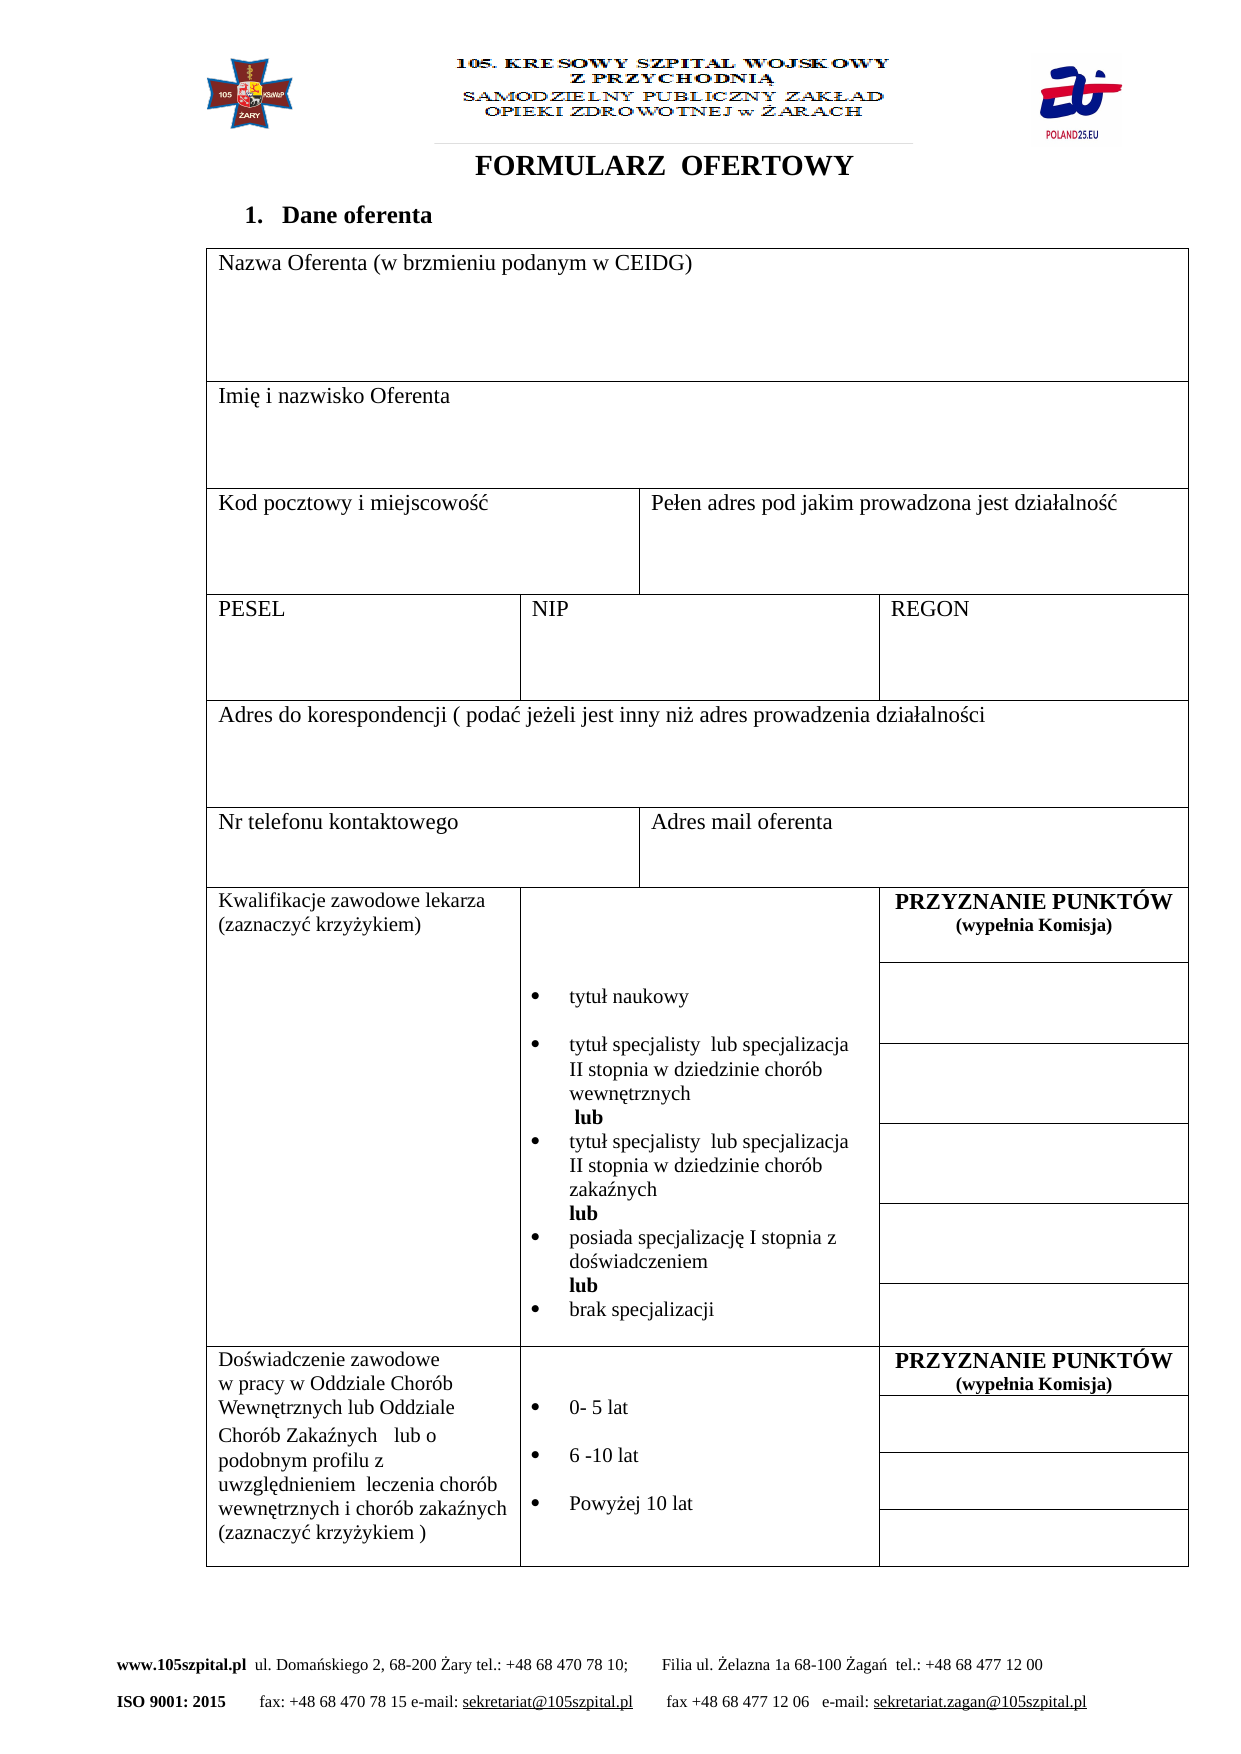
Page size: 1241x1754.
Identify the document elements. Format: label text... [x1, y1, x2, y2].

table_cell NIP [521, 595, 879, 700]
table_cell Pełen adres pod jakim prowadzona jest działalność [640, 489, 1188, 594]
table_cell 0- 5 lat 6 -10 lat Powyżej 10 lat [521, 1347, 879, 1566]
table_cell Imię i nazwisko Oferenta [207, 382, 1188, 487]
table_cell [880, 1204, 1188, 1283]
text FORMULARZ OFERTOWY [207, 148, 1122, 181]
table_header Nazwa Oferenta (w brzmieniu podanym w CEIDG) [207, 249, 1188, 381]
table_cell [880, 1124, 1188, 1203]
table_cell [880, 1044, 1188, 1122]
table_cell [880, 1284, 1188, 1346]
picture [434, 49, 914, 144]
table_cell REGON [880, 595, 1188, 700]
table_cell Kod pocztowy i miejscowość [207, 489, 639, 594]
table_cell Nr telefonu kontaktowego [207, 808, 639, 887]
table_cell Adres mail oferenta [640, 808, 1188, 887]
table_cell PESEL [207, 595, 520, 700]
list Dane oferenta [244, 201, 1122, 229]
table_cell [880, 1396, 1188, 1452]
table_cell Doświadczenie zawodowe w pracy w Oddziale Chorób Wewnętrznych lub Oddziale Chorób Zakaźnych lub o podobnym profilu z uwzględnieniem leczenia chorób wewnętrznych i chorób zakaźnych (zaznaczyć krzyżykiem ) [207, 1347, 520, 1566]
picture [1031, 53, 1123, 147]
table_cell PRZYZNANIE PUNKTÓW (wypełnia Komisja) [880, 1347, 1188, 1395]
picture [206, 58, 293, 129]
table_cell PRZYZNANIE PUNKTÓW (wypełnia Komisja) [880, 888, 1188, 962]
table_cell tytuł naukowy tytuł specjalisty lub specjalizacja II stopnia w dziedzinie chorób wewnętrznych lub tytuł specjalisty lub specjalizacja II stopnia w dziedzinie chorób zakaźnych lub posiada specjalizację I stopnia z doświadczeniem lub brak specjalizacji [521, 888, 879, 1346]
table_cell [880, 1453, 1188, 1509]
table_cell [880, 963, 1188, 1042]
table_cell [880, 1510, 1188, 1566]
table_cell Kwalifikacje zawodowe lekarza (zaznaczyć krzyżykiem) [207, 888, 520, 1346]
table_cell Adres do korespondencji ( podać jeżeli jest inny niż adres prowadzenia działalności [207, 701, 1188, 807]
